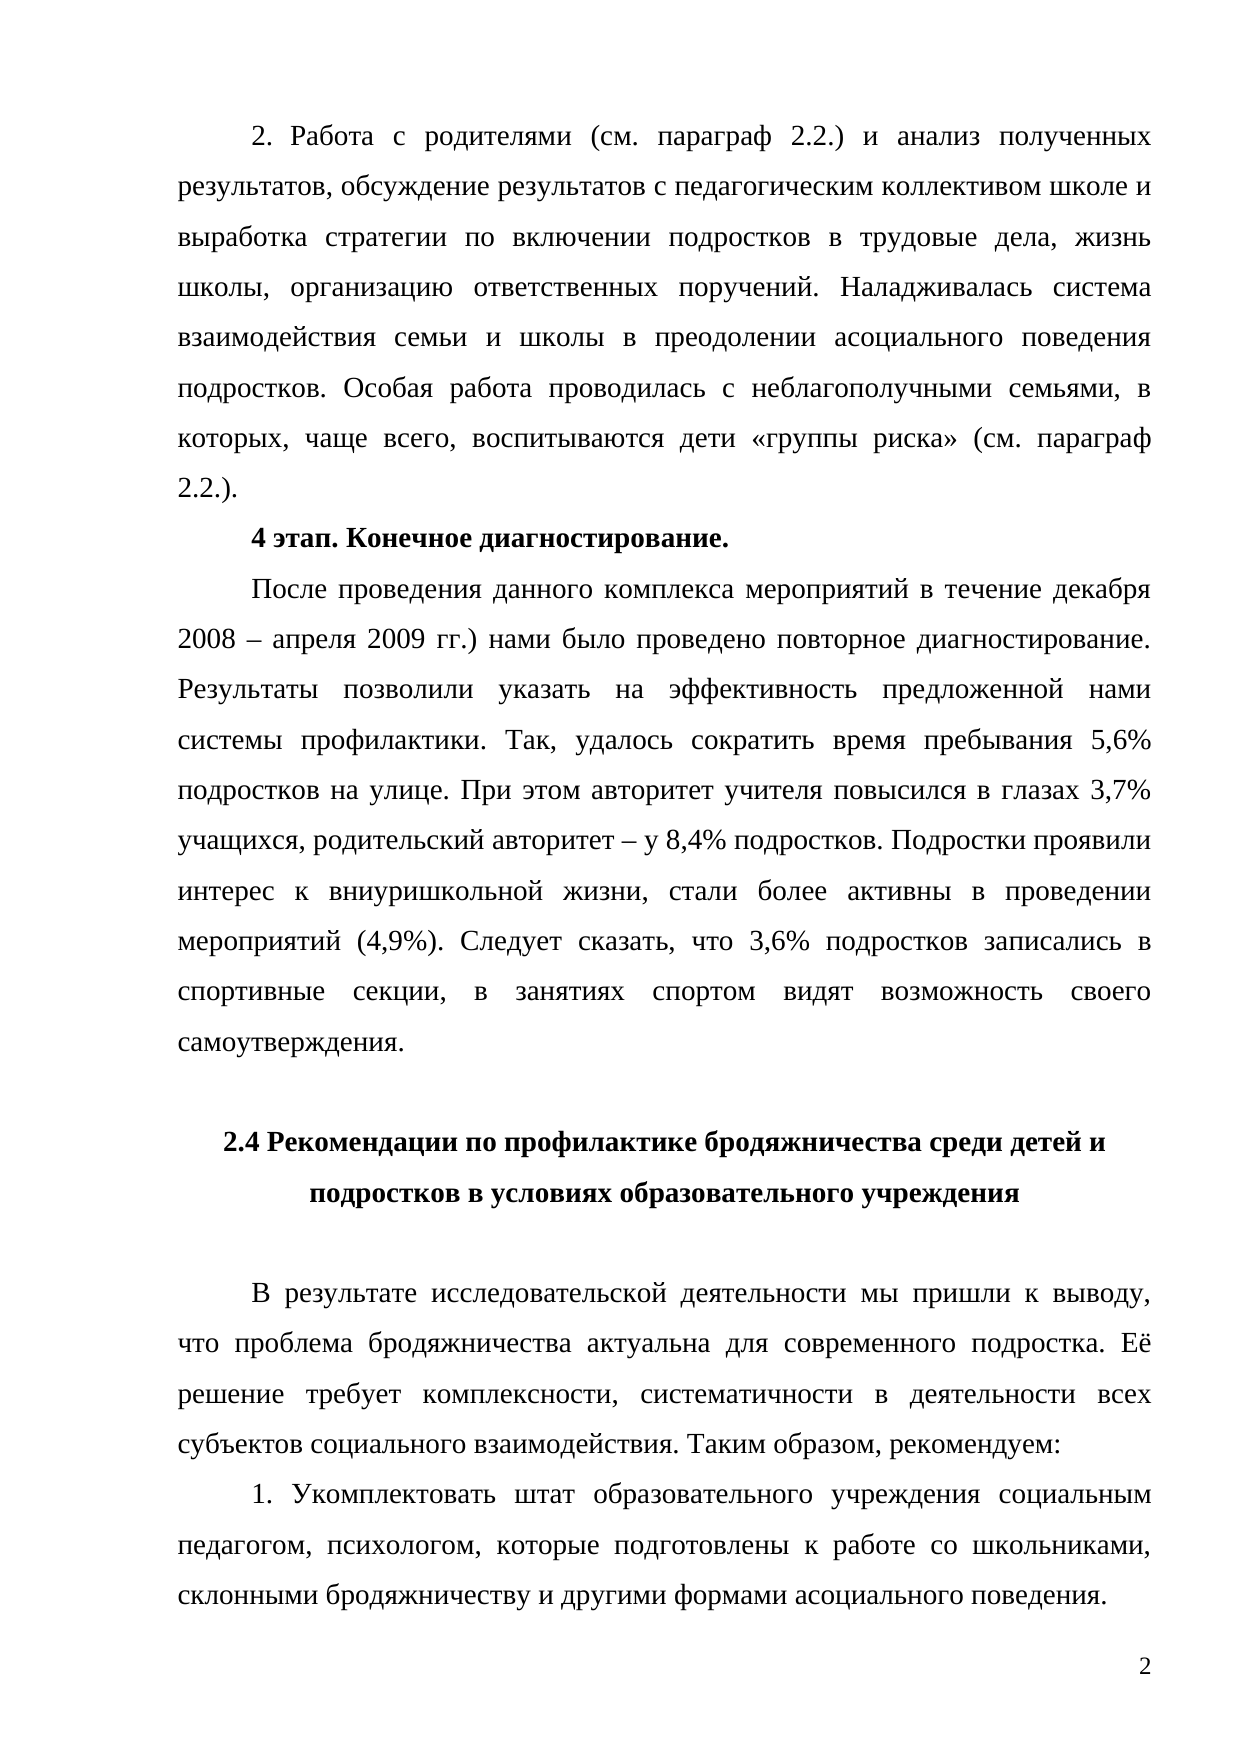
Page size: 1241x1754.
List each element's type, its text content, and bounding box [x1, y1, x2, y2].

text После проведения данного комплекса мероприятий в течение декабря 2008 – апреля 2009 гг.) нами было проведено повторное диагностирование. Результаты позволили указать на эффективность предложенной нами системы профилактики. Так, удалось сократить время пребывания 5,6% подростков на улице. При этом авторитет учителя повысился в глазах 3,7% учащихся, родительский авторитет – у 8,4% подростков. Подростки проявили интерес к вниуришкольной жизни, стали более активны в проведении мероприятий (4,9%). Следует сказать, что 3,6% подростков записались в спортивные секции, в занятиях спортом видят возможность своего самоутверждения. [177, 571, 1152, 1057]
text 1. Укомплектовать штат образовательного учреждения социальным педагогом, психологом, которые подготовлены к работе со школьниками, склонными бродяжничеству и другими формами асоциального поведения. [177, 1477, 1152, 1611]
subtitle 2.4 Рекомендации по профилактике бродяжничества среди детей и подростков в условиях образовательного учреждения [177, 1124, 1152, 1208]
text В результате исследовательской деятельности мы пришли к выводу, что проблема бродяжничества актуальна для современного подростка. Её решение требует комплексности, систематичности в деятельности всех субъектов социального взаимодействия. Таким образом, рекомендуем: [177, 1275, 1152, 1460]
subtitle 4 этап. Конечное диагностирование. [177, 521, 1152, 554]
list Работа с родителями (см. параграф 2.2.) и анализ полученных результатов, обсуждение результатов с педагогическим коллективом школе и выработка стратегии по включении подростков в трудовые дела, жизнь школы, организацию ответственных поручений. Наладживалась система взаимодействия семьи и школы в преодолении асоциального поведения подростков. Особая работа проводилась с неблагополучными семьями, в которых, чаще всего, воспитываются дети «группы риска» (см. параграф 2.2.). [177, 118, 1152, 504]
